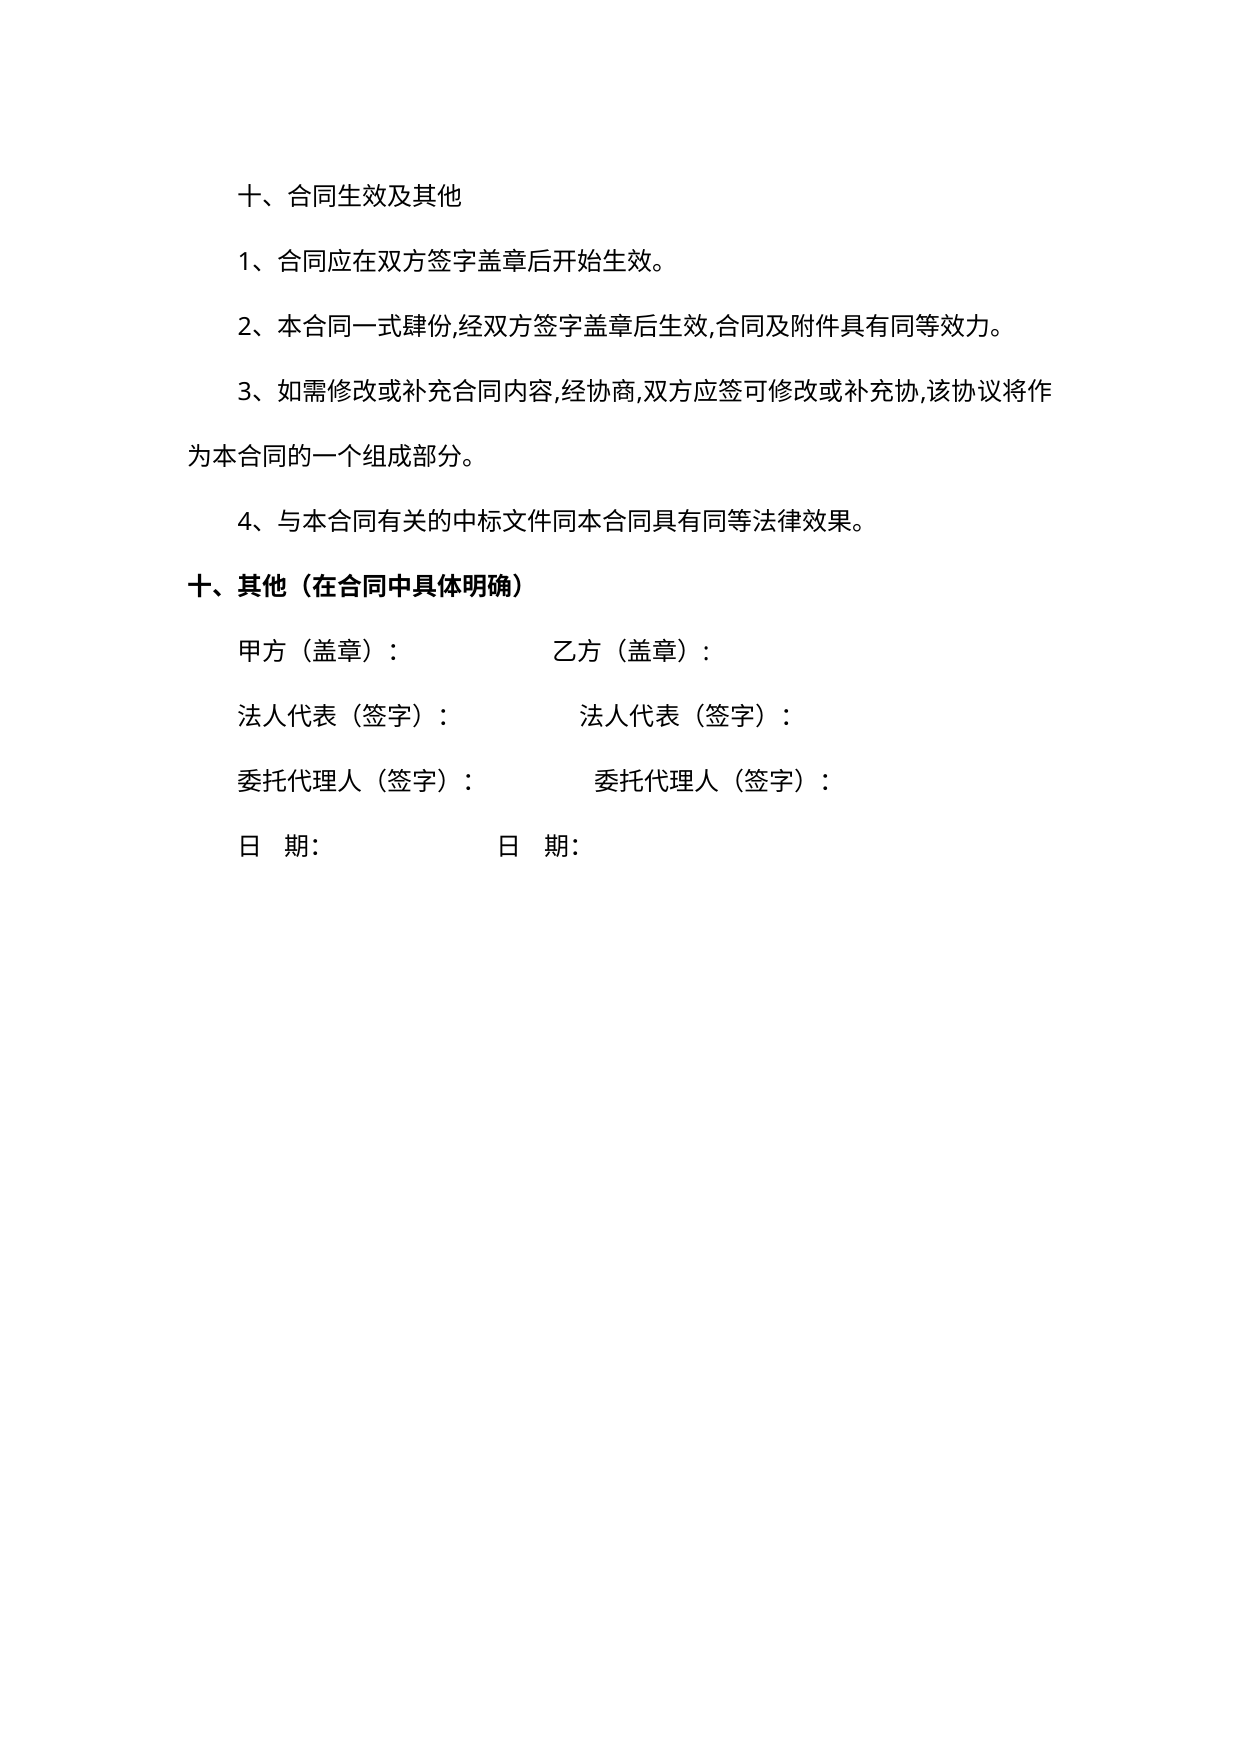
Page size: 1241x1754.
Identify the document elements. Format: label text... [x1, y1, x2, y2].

text 委托代理人（签字）： 委托代理人（签字）： [187, 747, 1053, 812]
text 甲方（盖章）： 乙方（盖章）: [187, 617, 1053, 682]
text 十、其他（在合同中具体明确） [187, 552, 1053, 617]
text 日 期： 日 期： [187, 812, 1053, 877]
text 1、合同应在双方签字盖章后开始生效。 [187, 227, 1053, 292]
text 4、与本合同有关的中标文件同本合同具有同等法律效果。 [187, 487, 1053, 552]
text 2、本合同一式肆份,经双方签字盖章后生效,合同及附件具有同等效力。 [187, 292, 1053, 357]
text 法人代表（签字）： 法人代表（签字）： [187, 682, 1053, 747]
text 十、合同生效及其他 [187, 162, 1053, 227]
text 3、如需修改或补充合同内容,经协商,双方应签可修改或补充协,该协议将作为本合同的一个组成部分。 [187, 357, 1053, 487]
